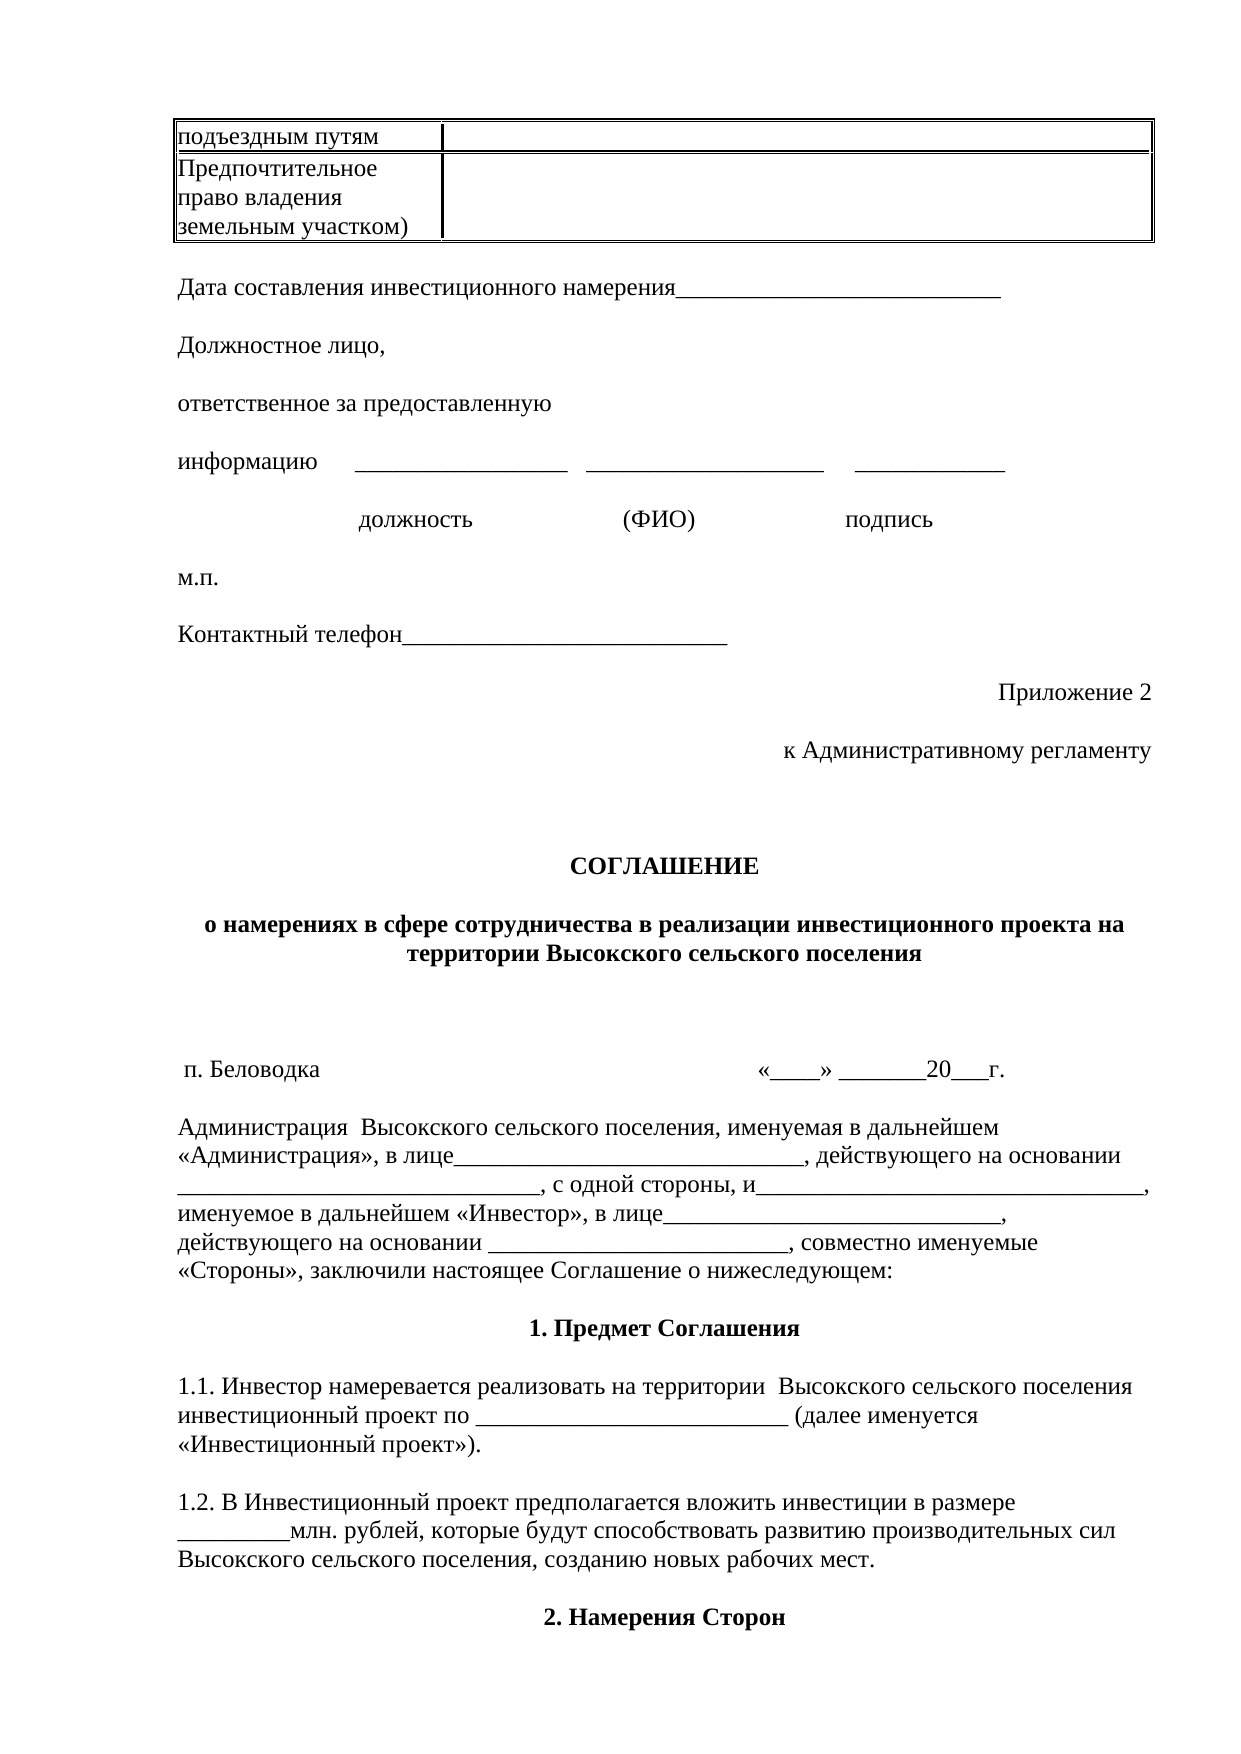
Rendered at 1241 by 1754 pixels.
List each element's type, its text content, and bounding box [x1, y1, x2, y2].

table_cell [442, 150, 1152, 239]
text п. Беловодка «____» _______20___г. [177, 1054, 1152, 1082]
text 1.2. В Инвестиционный проект предполагается вложить инвестиции в размере _________млн. рублей, которые будут способствовать развитию производительных сил Высокского сельского поселения, созданию новых рабочих мест. [177, 1487, 1152, 1573]
table_cell [442, 122, 1151, 150]
text Контактный телефон__________________________ [177, 619, 1152, 648]
table_cell Предпочтительное право владения земельным участком) [177, 150, 442, 239]
text м.п. [177, 562, 1152, 590]
text 2. Намерения Сторон [177, 1602, 1152, 1631]
text Дата составления инвестиционного намерения__________________________ [177, 272, 1152, 301]
text должность (ФИО) подпись [177, 504, 1152, 532]
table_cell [177, 120, 442, 150]
text Должностное лицо, [177, 330, 1152, 359]
text СОГЛАШЕНИЕ [177, 851, 1152, 880]
text Приложение 2 [177, 677, 1152, 706]
text о намерениях в сфере сотрудничества в реализации инвестиционного проекта на территории Высокского сельского поселения [177, 909, 1152, 967]
text Администрация Высокского сельского поселения, именуемая в дальнейшем «Администрация», в лице____________________________, действующего на основании _____________________________, с одной стороны, и_______________________________, именуемое в дальнейшем «Инвестор», в лице___________________________, действующего на основании ________________________, совместно именуемые «Стороны», заключили настоящее Соглашение о нижеследующем: [177, 1112, 1152, 1284]
text информацию _________________ ___________________ ____________ [177, 446, 1152, 474]
text 1. Предмет Соглашения [177, 1313, 1152, 1342]
text к Административному регламенту [177, 735, 1152, 764]
text ответственное за предоставленную [177, 388, 1152, 417]
text 1.1. Инвестор намеревается реализовать на территории Высокского сельского поселения инвестиционный проект по _________________________ (далее именуется «Инвестиционный проект»). [177, 1371, 1152, 1457]
